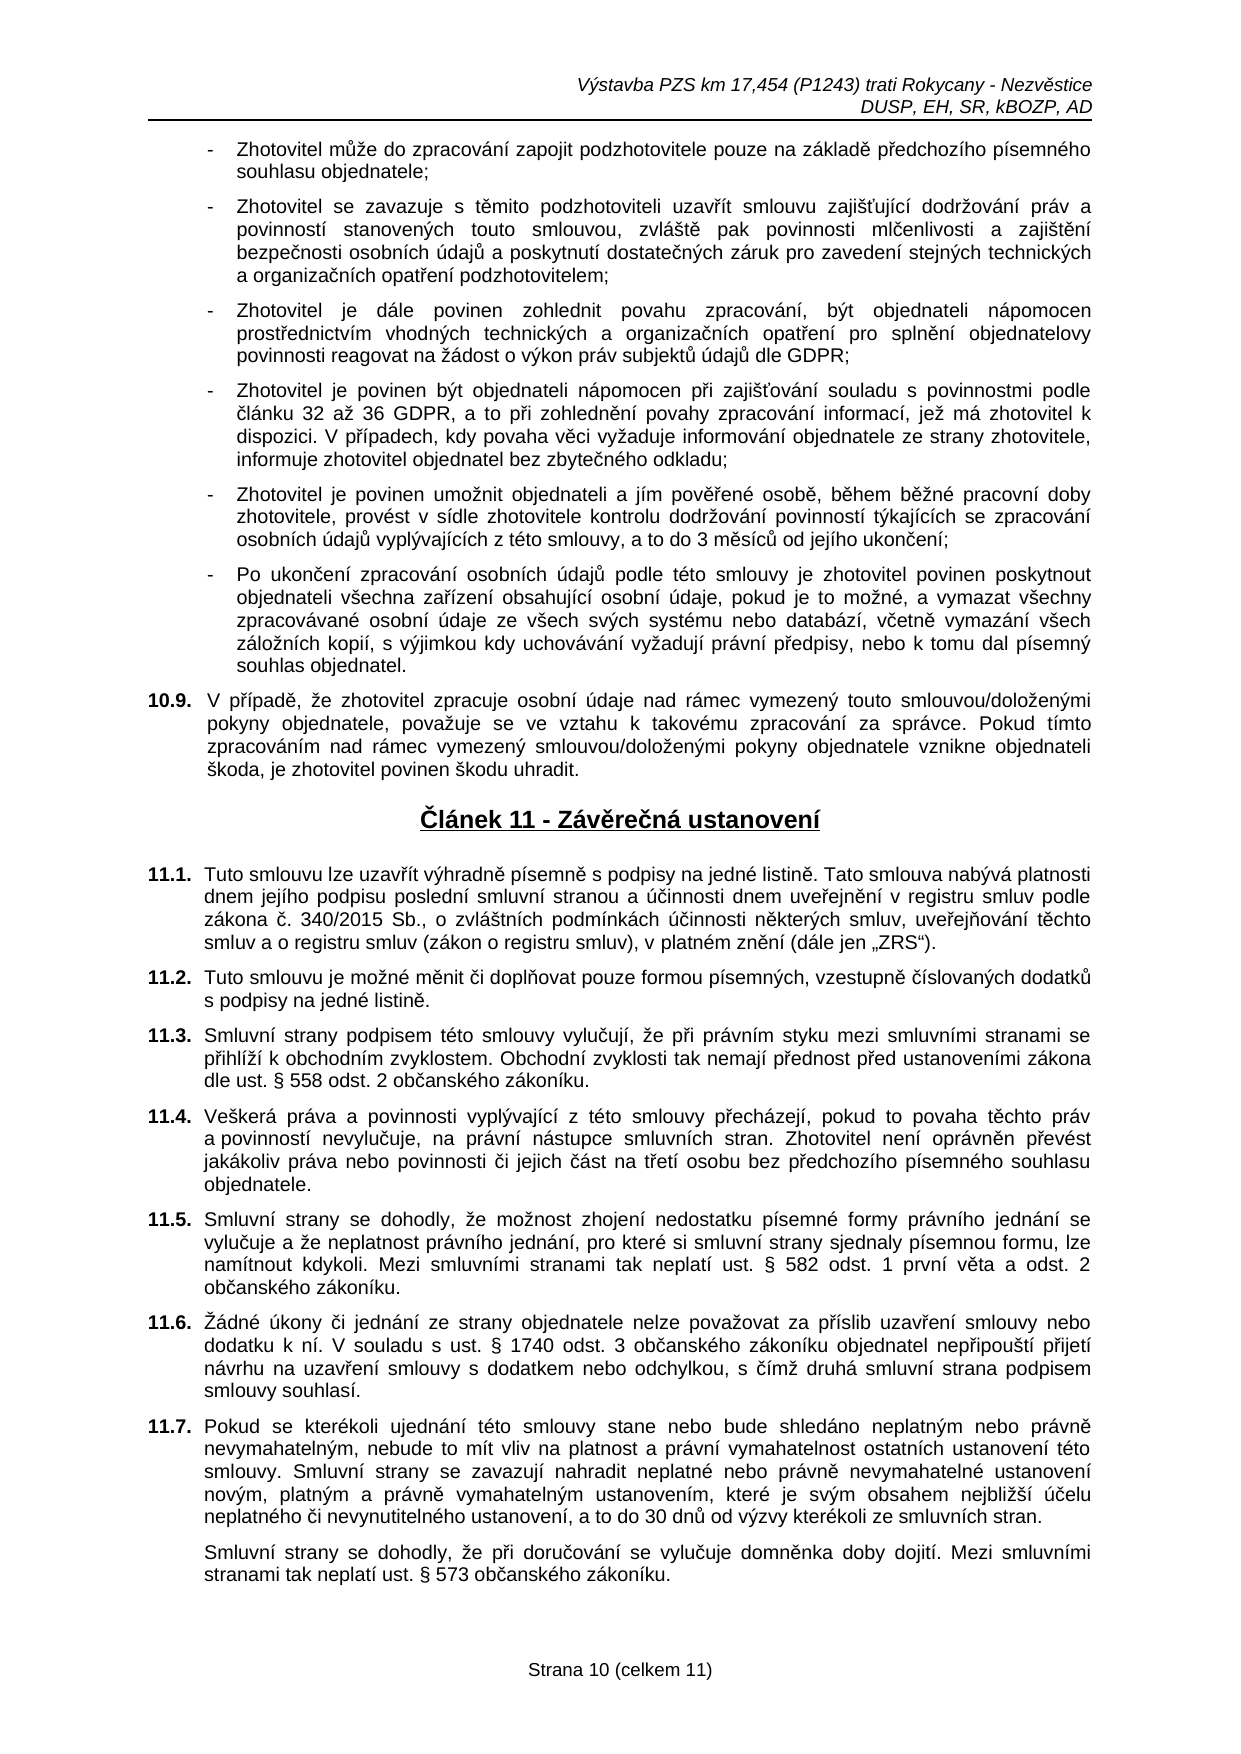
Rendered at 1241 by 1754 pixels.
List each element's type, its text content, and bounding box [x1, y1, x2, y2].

text 11.6. Žádné úkony či jednání ze strany objednatele nelze považovat za příslib uzavření smlouvy nebo dodatku k ní. V souladu s ust. § 1740 odst. 3 občanského zákoníku objednatel nepřipouští přijetí návrhu na uzavření smlouvy s dodatkem nebo odchylkou, s čímž druhá smluvní strana podpisem smlouvy souhlasí. [148, 1311, 1092, 1402]
text - Zhotovitel je povinen být objednateli nápomocen při zajišťování souladu s povinnostmi podle článku 32 až 36 GDPR, a to při zohlednění povahy zpracování informací, jež má zhotovitel k dispozici. V případech, kdy povaha věci vyžaduje informování objednatele ze strany zhotovitele, informuje zhotovitel objednatel bez zbytečného odkladu; [207, 379, 1092, 470]
text 11.1. Tuto smlouvu lze uzavřít výhradně písemně s podpisy na jedné listině. Tato smlouva nabývá platnosti dnem jejího podpisu poslední smluvní stranou a účinnosti dnem uveřejnění v registru smluv podle zákona č. 340/2015 Sb., o zvláštních podmínkách účinnosti některých smluv, uveřejňování těchto smluv a o registru smluv (zákon o registru smluv), v platném znění (dále jen „ZRS“). [148, 863, 1092, 953]
text - Po ukončení zpracování osobních údajů podle této smlouvy je zhotovitel povinen poskytnout objednateli všechna zařízení obsahující osobní údaje, pokud je to možné, a vymazat všechny zpracovávané osobní údaje ze všech svých systému nebo databází, včetně vymazání všech záložních kopií, s výjimkou kdy uchovávání vyžadují právní předpisy, nebo k tomu dal písemný souhlas objednatel. [207, 563, 1092, 677]
text 11.5. Smluvní strany se dohodly, že možnost zhojení nedostatku písemné formy právního jednání se vylučuje a že neplatnost právního jednání, pro které si smluvní strany sjednaly písemnou formu, lze namítnout kdykoli. Mezi smluvními stranami tak neplatí ust. § 582 odst. 1 první věta a odst. 2 občanského zákoníku. [148, 1208, 1092, 1299]
text 11.7. Pokud se kterékoli ujednání této smlouvy stane nebo bude shledáno neplatným nebo právně nevymahatelným, nebude to mít vliv na platnost a právní vymahatelnost ostatních ustanovení této smlouvy. Smluvní strany se zavazují nahradit neplatné nebo právně nevymahatelné ustanovení novým, platným a právně vymahatelným ustanovením, které je svým obsahem nejbližší účelu neplatného či nevynutitelného ustanovení, a to do 30 dnů od výzvy kterékoli ze smluvních stran. [148, 1414, 1092, 1528]
text - Zhotovitel se zavazuje s těmito podzhotoviteli uzavřít smlouvu zajišťující dodržování práv a povinností stanovených touto smlouvou, zvláště pak povinnosti mlčenlivosti a zajištění bezpečnosti osobních údajů a poskytnutí dostatečných záruk pro zavedení stejných technických a organizačních opatření podzhotovitelem; [207, 195, 1092, 286]
text 11.3. Smluvní strany podpisem této smlouvy vylučují, že při právním styku mezi smluvními stranami se přihlíží k obchodním zvyklostem. Obchodní zvyklosti tak nemají přednost před ustanoveními zákona dle ust. § 558 odst. 2 občanského zákoníku. [148, 1024, 1092, 1092]
text 11.4. Veškerá práva a povinnosti vyplývající z této smlouvy přecházejí, pokud to povaha těchto práv a povinností nevylučuje, na právní nástupce smluvních stran. Zhotovitel není oprávněn převést jakákoliv práva nebo povinnosti či jejich část na třetí osobu bez předchozího písemného souhlasu objednatele. [148, 1104, 1092, 1195]
text - Zhotovitel je povinen umožnit objednateli a jím pověřené osobě, během běžné pracovní doby zhotovitele, provést v sídle zhotovitele kontrolu dodržování povinností týkajících se zpracování osobních údajů vyplývajících z této smlouvy, a to do 3 měsíců od jejího ukončení; [207, 483, 1092, 551]
subtitle Článek 11 - Závěrečná ustanovení [148, 805, 1092, 834]
text 11.2. Tuto smlouvu je možné měnit či doplňovat pouze formou písemných, vzestupně číslovaných dodatků s podpisy na jedné listině. [148, 966, 1092, 1011]
text - Zhotovitel je dále povinen zohlednit povahu zpracování, být objednateli nápomocen prostřednictvím vhodných technických a organizačních opatření pro splnění objednatelovy povinnosti reagovat na žádost o výkon práv subjektů údajů dle GDPR; [207, 299, 1092, 367]
text 10.9. V případě, že zhotovitel zpracuje osobní údaje nad rámec vymezený touto smlouvou/doloženými pokyny objednatele, považuje se ve vztahu k takovému zpracování za správce. Pokud tímto zpracováním nad rámec vymezený smlouvou/doloženými pokyny objednatele vznikne objednateli škoda, je zhotovitel povinen škodu uhradit. [148, 689, 1092, 780]
text Smluvní strany se dohodly, že při doručování se vylučuje domněnka doby dojití. Mezi smluvními stranami tak neplatí ust. § 573 občanského zákoníku. [148, 1541, 1092, 1586]
text - Zhotovitel může do zpracování zapojit podzhotovitele pouze na základě předchozího písemného souhlasu objednatele; [207, 137, 1092, 183]
